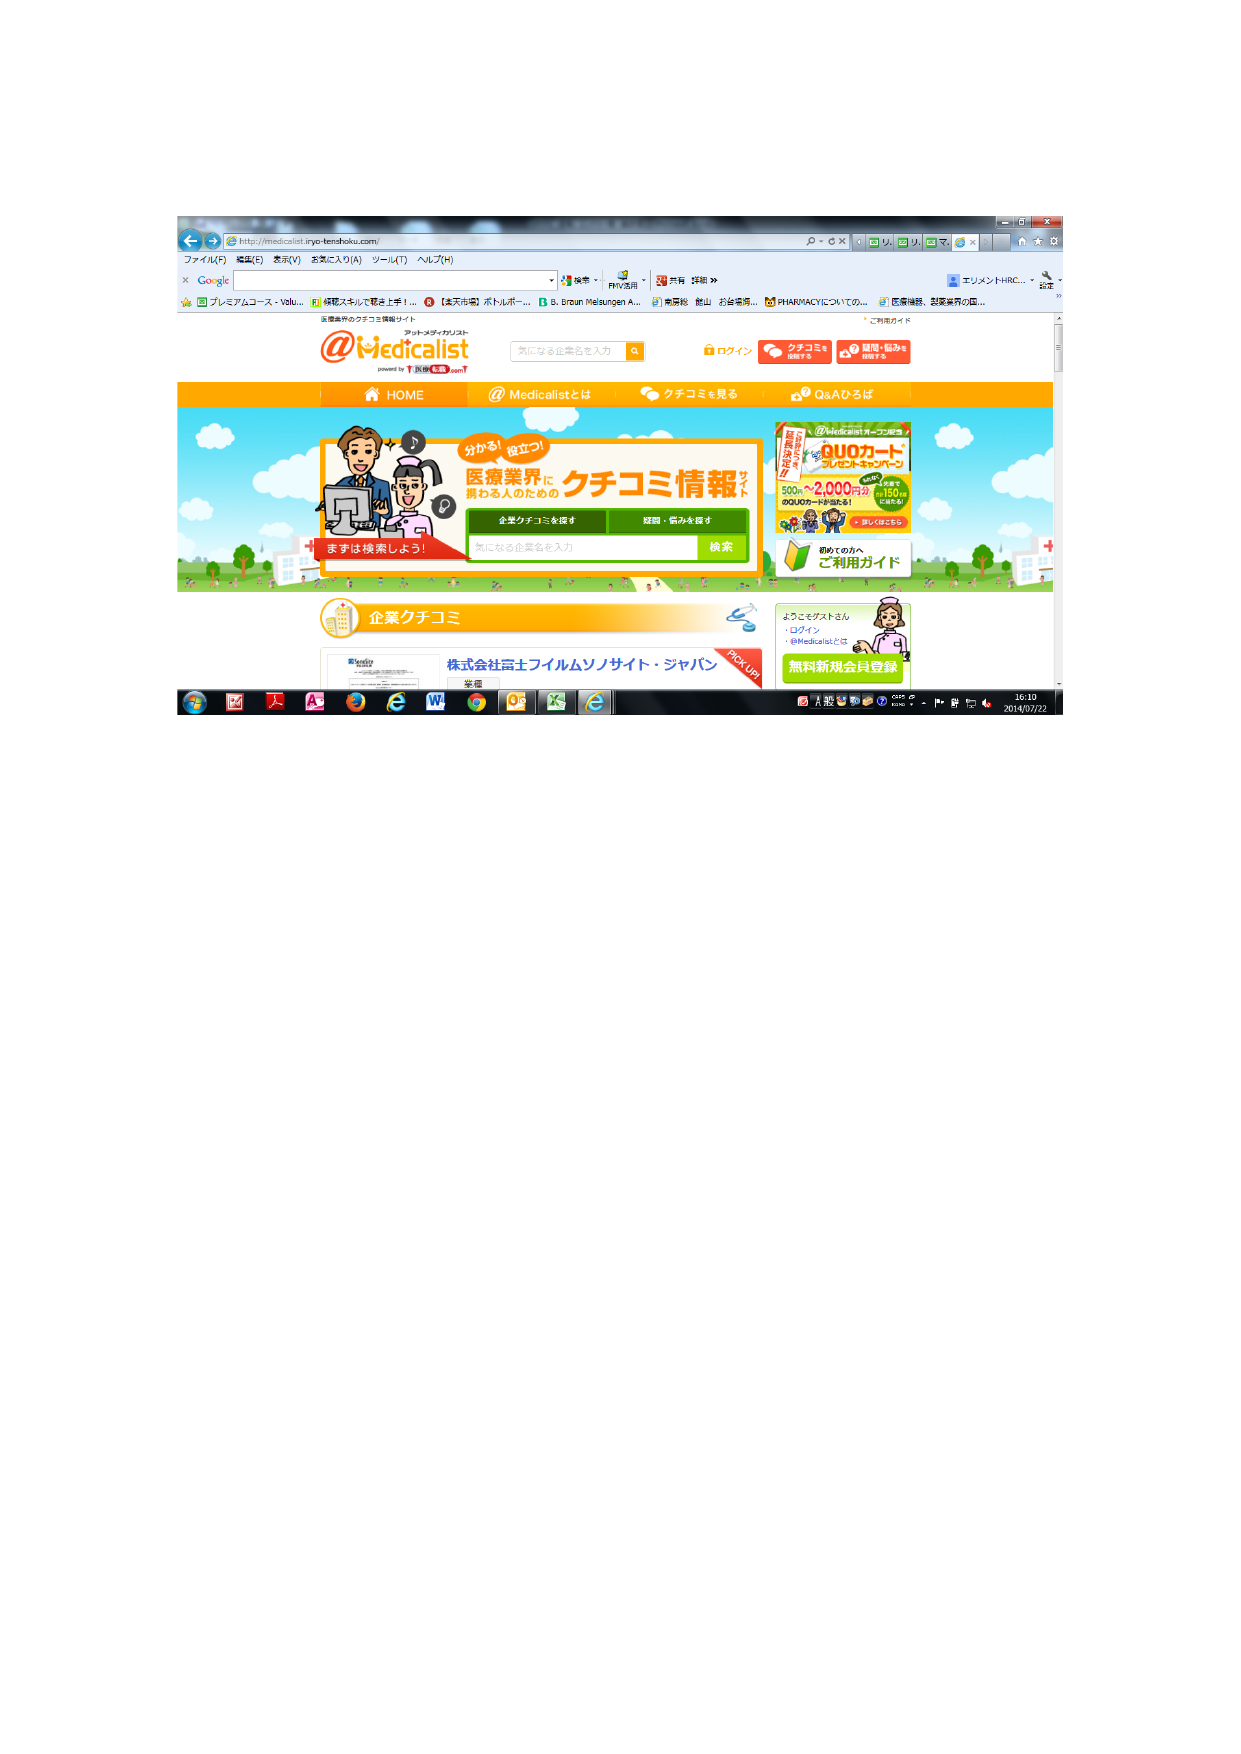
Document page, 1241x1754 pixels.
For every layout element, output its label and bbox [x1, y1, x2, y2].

picture [177, 216, 1063, 715]
